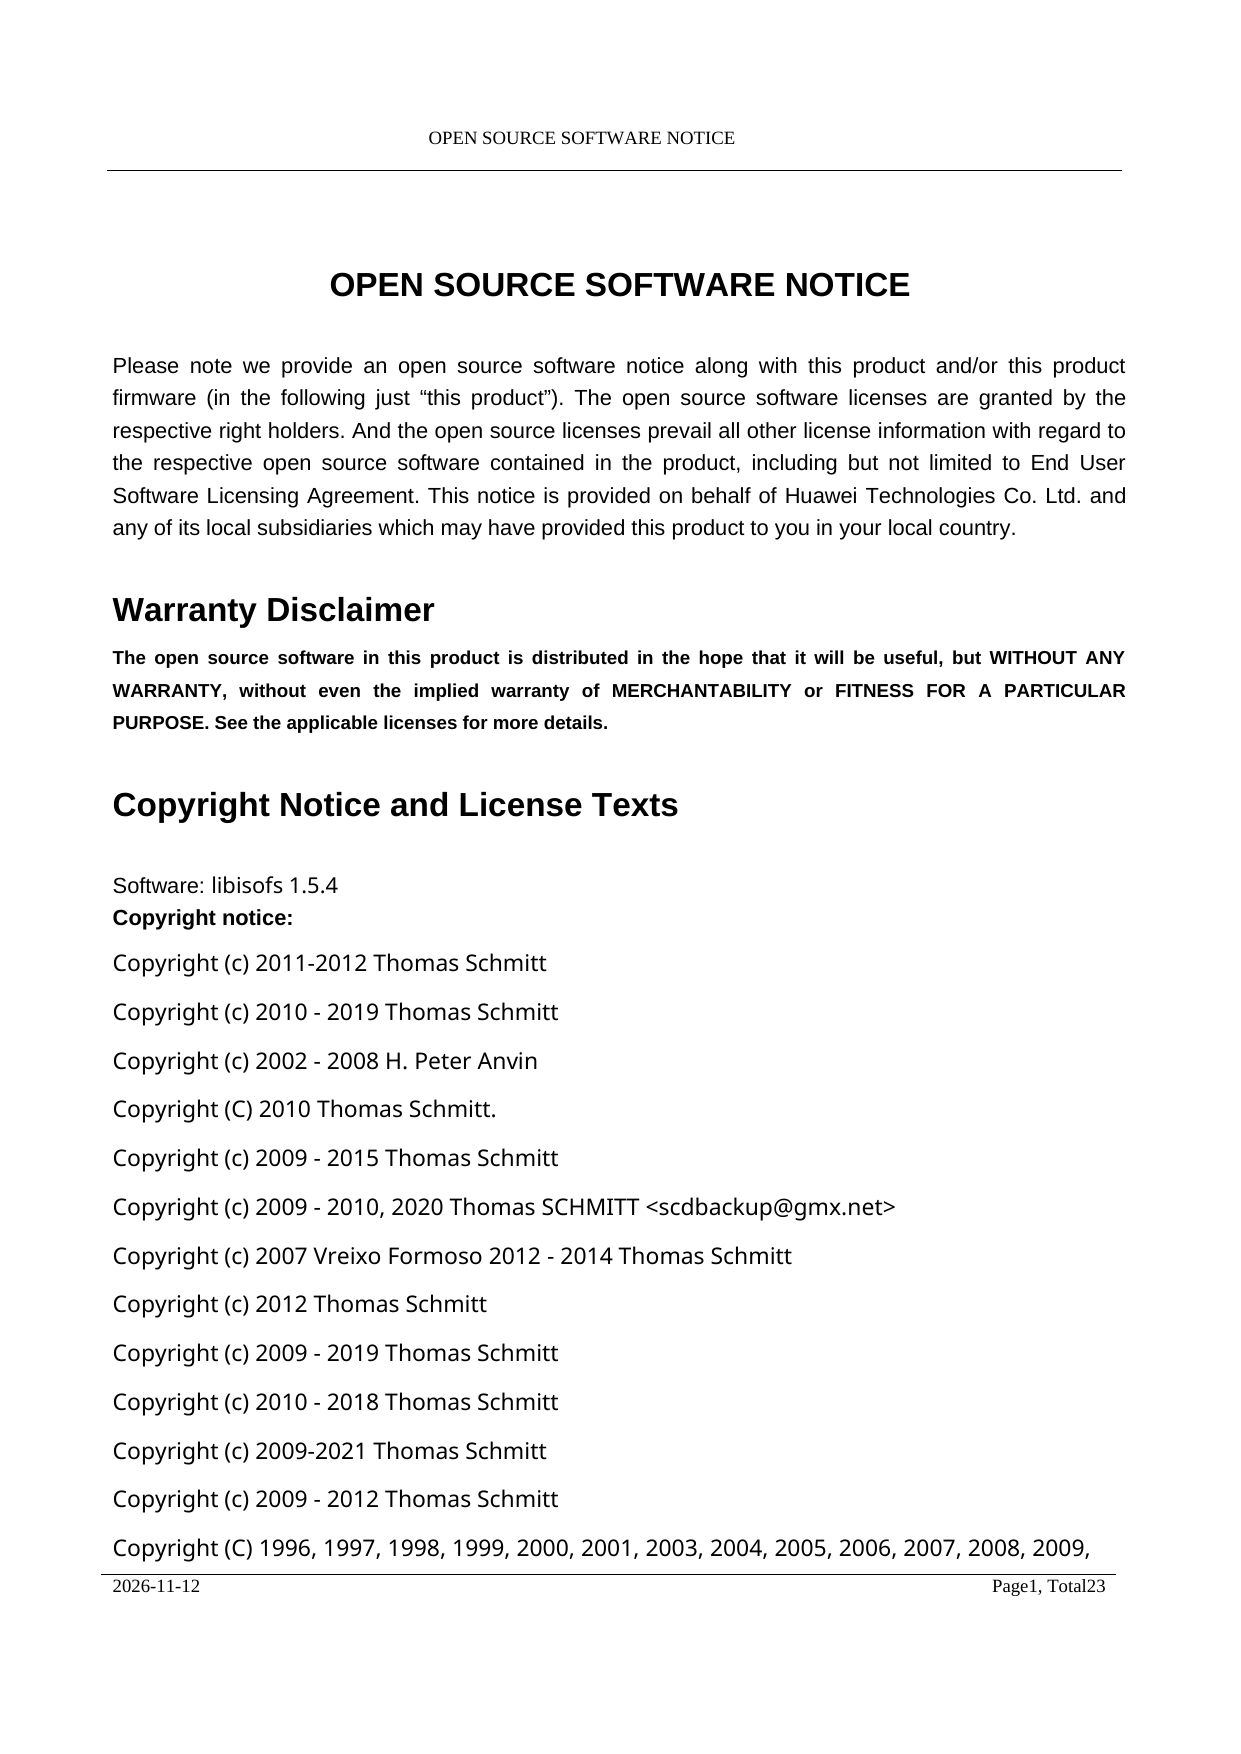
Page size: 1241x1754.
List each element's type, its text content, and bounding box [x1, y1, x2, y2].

text OPEN SOURCE SOFTWARE NOTICE [112, 251, 1128, 316]
text Warranty Disclaimer [112, 576, 1128, 641]
text Please note we provide an open source software notice along with this product and/or this product firmware (in the following just “this product”). The open source software licenses are granted by the respective right holders. And the open source licenses prevail all other license information with regard to the respective open source software contained in the product, including but not limited to End User Software Licensing Agreement. This notice is provided on behalf of Huawei Technologies Co. Ltd. and any of its local subsidiaries which may have provided this product to you in your local country. [112, 349, 1128, 544]
text The open source software in this product is distributed in the hope that it will be useful, but WITHOUT ANY WARRANTY, without even the implied warranty of MERCHANTABILITY or FITNESS FOR A PARTICULAR PURPOSE. See the applicable licenses for more details. [112, 641, 1128, 739]
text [112, 947, 1128, 1564]
text Copyright Notice and License Texts [112, 771, 1128, 836]
text Software: libisofs 1.5.4 [112, 869, 1128, 901]
text Copyright notice: [112, 901, 1128, 934]
